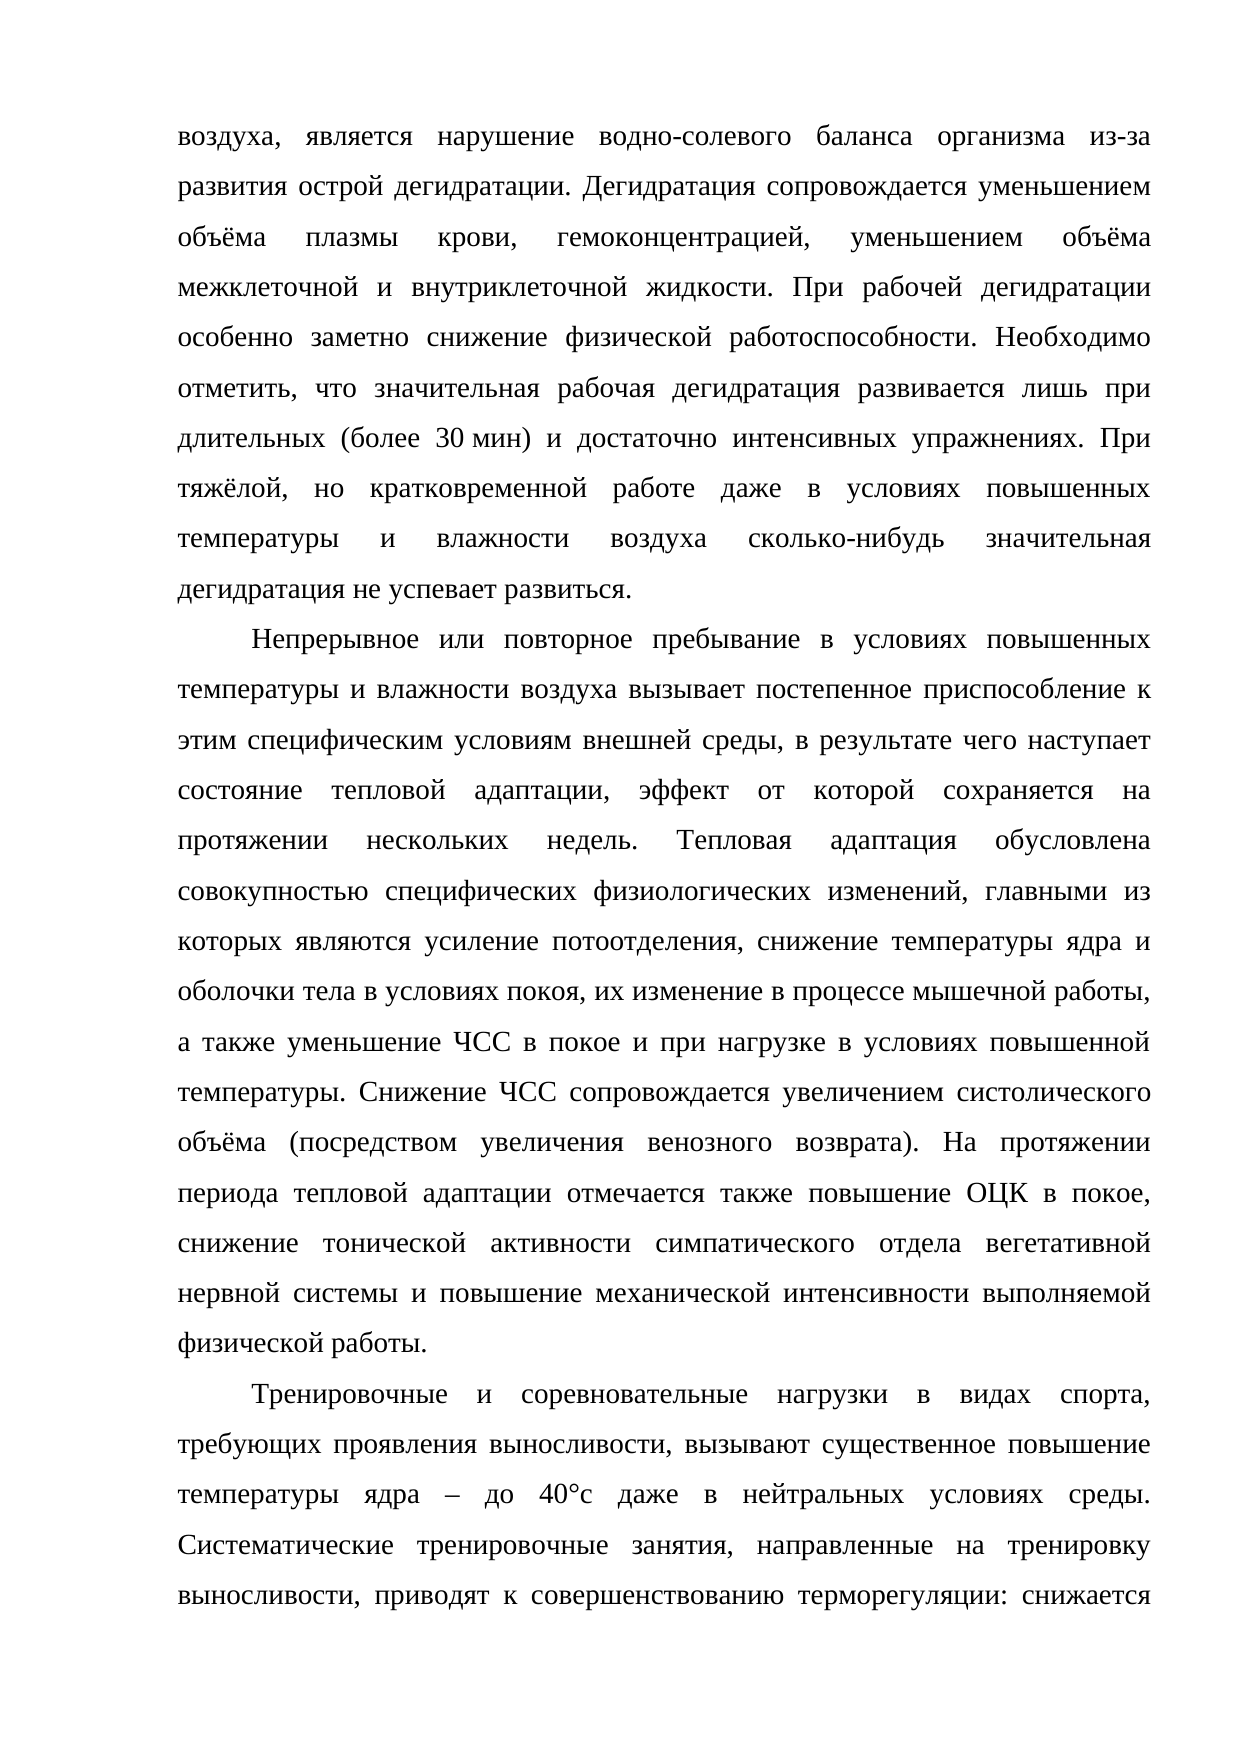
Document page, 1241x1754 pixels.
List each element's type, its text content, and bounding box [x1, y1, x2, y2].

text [177, 1376, 1152, 1611]
text Непрерывное или повторное пребывание в условиях повышенных температуры и влажности воздуха вызывает постепенное приспособление к этим специфическим условиям внешней среды, в результате чего наступает состояние тепловой адаптации, эффект от которой сохраняется на протяжении нескольких недель. Тепловая адаптация обусловлена совокупностью специфических физиологических изменений, главными из которых являются усиление потоотделения, снижение температуры ядра и оболочки тела в условиях покоя, их изменение в процессе мышечной работы, а также уменьшение ЧСС в покое и при нагрузке в условиях повышенной температуры. Снижение ЧСС сопровождается увеличением систолического объёма (посредством увеличения венозного возврата). На протяжении периода тепловой адаптации отмечается также повышение ОЦК в покое, снижение тонической активности симпатического отдела вегетативной нервной системы и повышение механической интенсивности выполняемой физической работы. [177, 621, 1152, 1359]
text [177, 118, 1152, 604]
